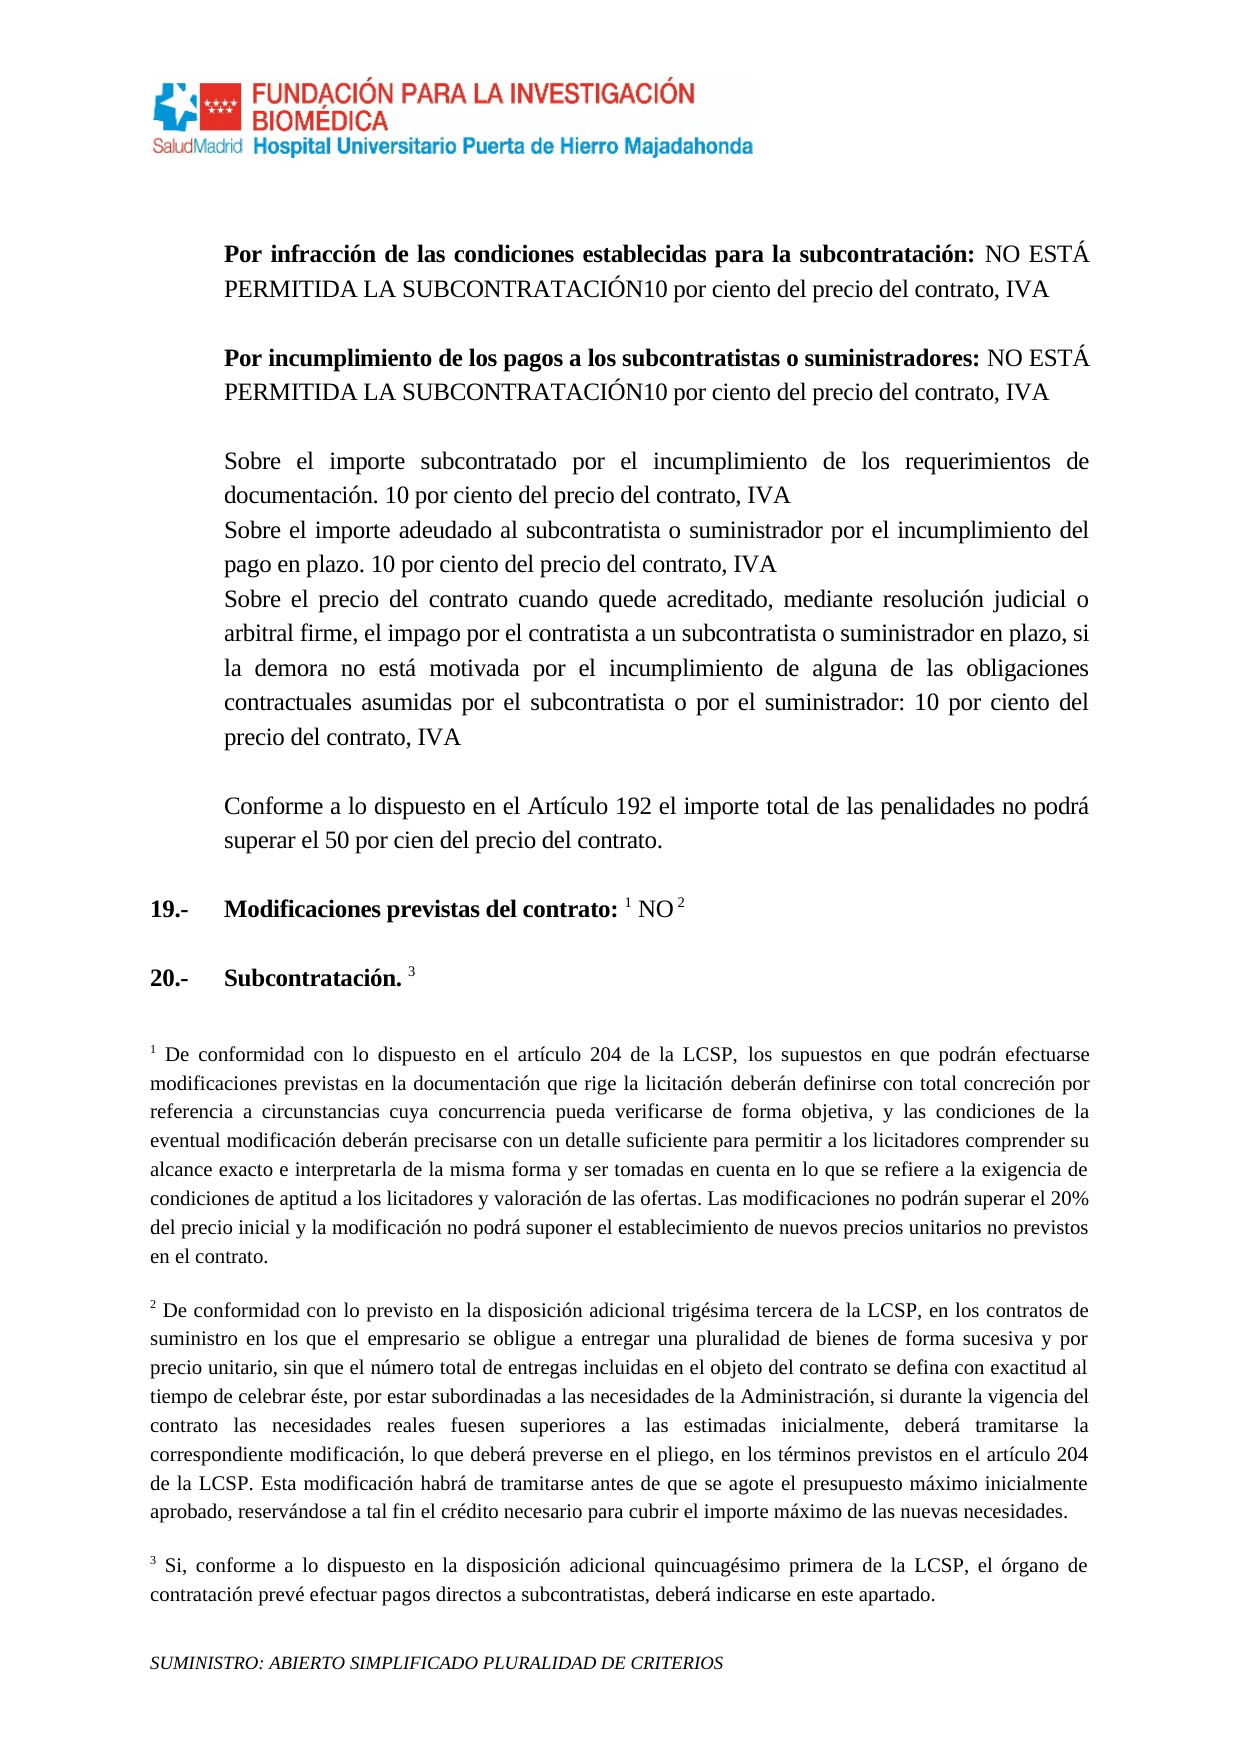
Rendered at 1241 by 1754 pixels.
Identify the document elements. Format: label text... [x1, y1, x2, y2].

list Por incumplimiento de los pagos a los subcontratistas o suministradores: NO ESTÁ PERMITIDA LA SUBCONTRATACIÓN10 por ciento del precio del contrato, IVA [224, 343, 1090, 406]
text 20.- Subcontratación. [150, 963, 1090, 992]
list Sobre el importe adeudado al subcontratista o suministrador por el incumplimiento del pago en plazo. 10 por ciento del precio del contrato, IVA [224, 515, 1090, 578]
list Conforme a lo dispuesto en el Artículo 192 el importe total de las penalidades no podrá superar el 50 por cien del precio del contrato. [224, 791, 1090, 854]
picture [150, 75, 755, 161]
list Por infracción de las condiciones establecidas para la subcontratación: NO ESTÁ PERMITIDA LA SUBCONTRATACIÓN10 por ciento del precio del contrato, IVA [224, 239, 1090, 302]
text 19.- Modificaciones previstas del contrato: NO [150, 894, 1090, 923]
list Sobre el importe subcontratado por el incumplimiento de los requerimientos de documentación. 10 por ciento del precio del contrato, IVA [224, 446, 1090, 509]
list Sobre el precio del contrato cuando quede acreditado, mediante resolución judicial o arbitral firme, el impago por el contratista a un subcontratista o suministrador en plazo, si la demora no está motivada por el incumplimiento de alguna de las obligaciones contractuales asumidas por el subcontratista o por el suministrador: 10 por ciento del precio del contrato, IVA [224, 584, 1090, 751]
